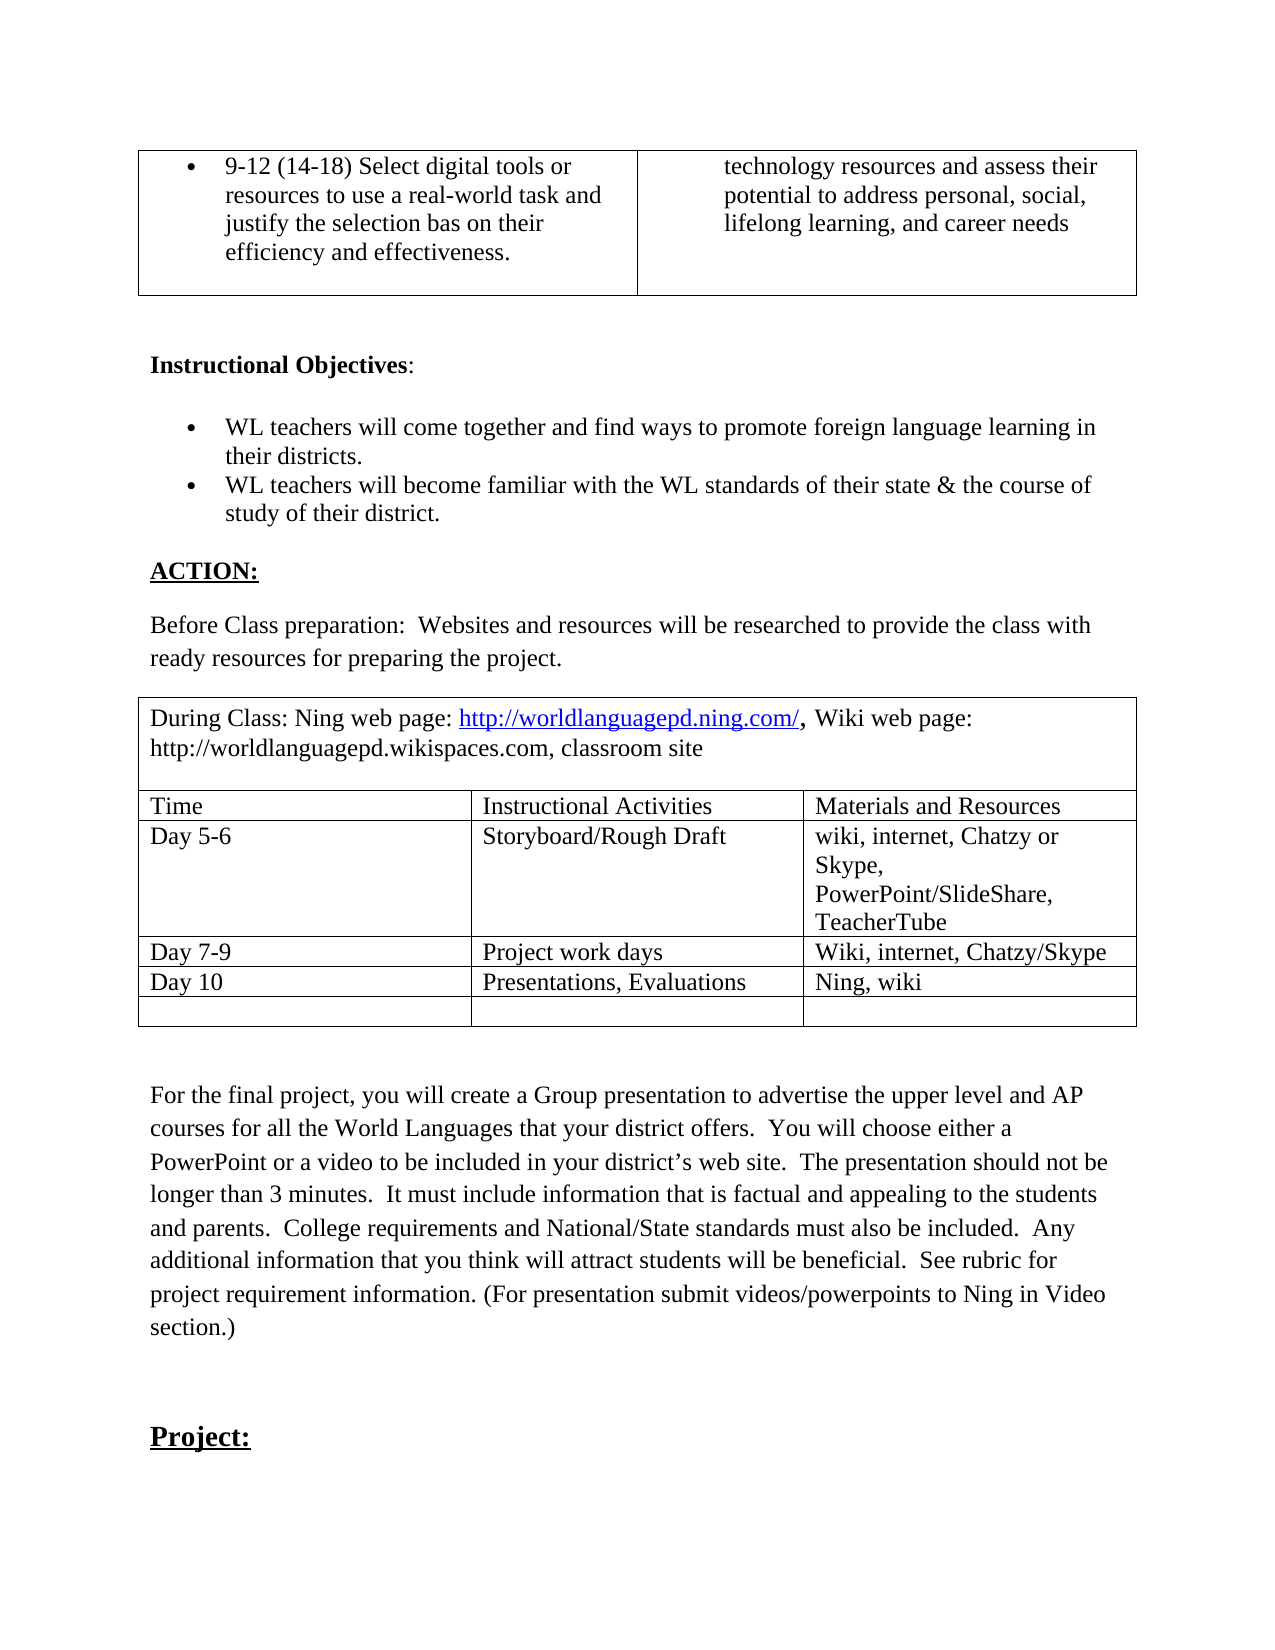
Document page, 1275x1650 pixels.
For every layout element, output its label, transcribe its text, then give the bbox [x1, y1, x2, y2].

text Project: [150, 1419, 1125, 1453]
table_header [638, 151, 1136, 295]
table_header During Class: Ning web page: http://worldlanguagepd.ning.com/, Wiki web page: http://worldlanguagepd.wikispaces.com, classroom site [139, 698, 1136, 790]
text ACTION: [150, 556, 1125, 585]
text For the final project, you will create a Group presentation to advertise the upper level and AP courses for all the World Languages that your district offers. You will choose either a PowerPoint or a video to be included in your district’s web site. The presentation should not be longer than 3 minutes. It must include information that is factual and appealing to the students and parents. College requirements and National/State standards must also be included. Any additional information that you think will attract students will be beneficial. See rubric for project requirement information. (For presentation submit videos/powerpoints to Ning in Video section.) [150, 1081, 1125, 1340]
table_cell Materials and Resources [804, 791, 1136, 820]
table_cell wiki, internet, Chatzy or Skype, PowerPoint/SlideShare, TeacherTube [804, 821, 1136, 936]
table_cell Day 5-6 [139, 821, 471, 936]
table_cell Storyboard/Rough Draft [472, 821, 803, 936]
list WL teachers will come together and find ways to promote foreign language learning in their districts. [188, 412, 1125, 470]
table_cell Time [139, 791, 471, 820]
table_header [139, 151, 637, 295]
table_cell Day 7-9 [139, 937, 471, 966]
table_cell Wiki, internet, Chatzy/Skype [804, 937, 1136, 966]
table_cell Presentations, Evaluations [472, 967, 803, 996]
table_cell Ning, wiki [804, 967, 1136, 996]
table_cell Instructional Activities [472, 791, 803, 820]
list WL teachers will become familiar with the WL standards of their state & the course of study of their district. [188, 470, 1125, 527]
table_cell [139, 997, 471, 1026]
text Instructional Objectives: [150, 350, 1125, 379]
table_cell Project work days [472, 937, 803, 966]
table_cell [472, 997, 803, 1026]
table_cell [804, 997, 1136, 1026]
table_cell Day 10 [139, 967, 471, 996]
text Before Class preparation: Websites and resources will be researched to provide the class with ready resources for preparing the project. [150, 610, 1125, 672]
